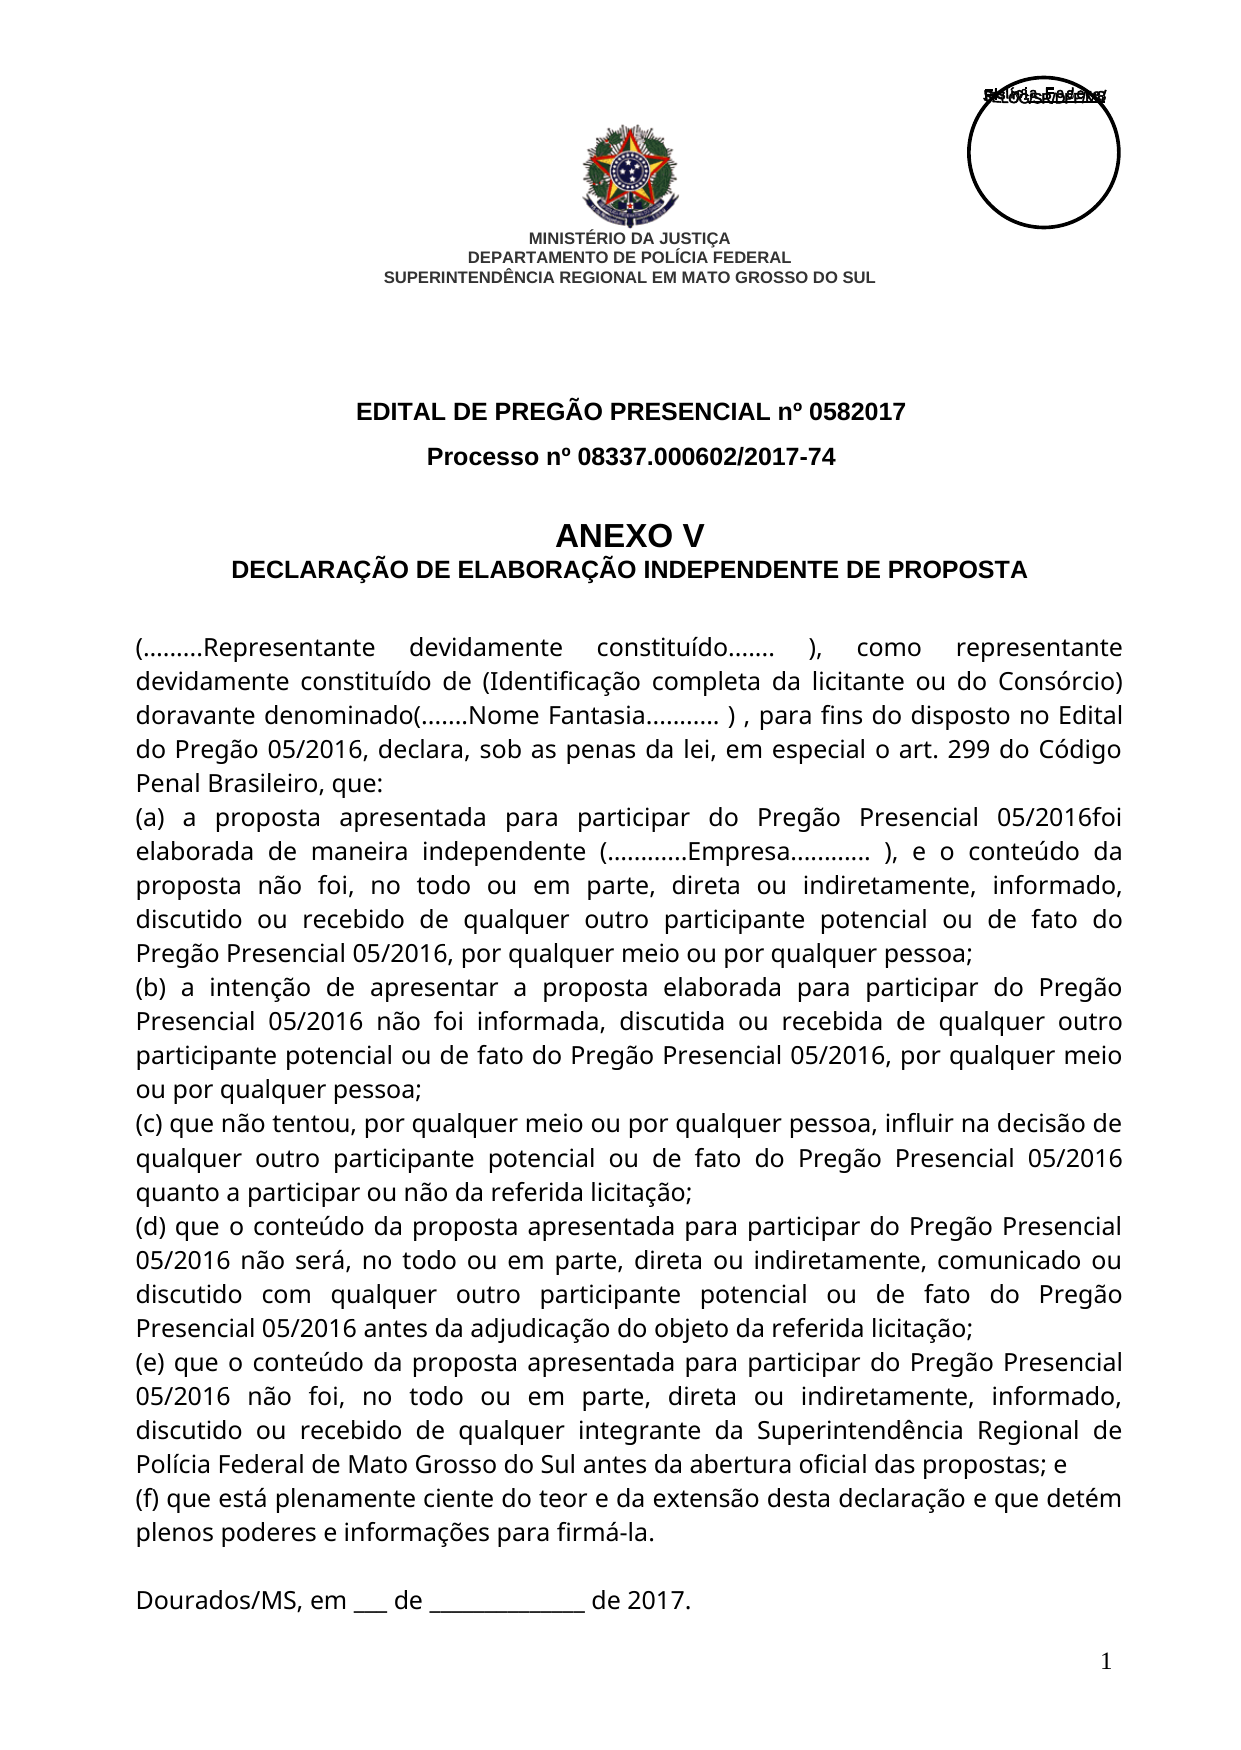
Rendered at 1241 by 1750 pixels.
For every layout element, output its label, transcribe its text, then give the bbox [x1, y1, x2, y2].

text ANEXO V [135, 517, 1124, 555]
text (e) que o conteúdo da proposta apresentada para participar do Pregão Presencial 05/2016 não foi, no todo ou em parte, direta ou indiretamente, informado, discutido ou recebido de qualquer integrante da Superintendência Regional de Polícia Federal de Mato Grosso do Sul antes da abertura oficial das propostas; e [135, 1344, 1124, 1481]
picture [577, 121, 683, 229]
text (f) que está plenamente ciente do teor e da extensão desta declaração e que detém plenos poderes e informações para firmá-la. [135, 1481, 1124, 1549]
text (b) a intenção de apresentar a proposta elaborada para participar do Pregão Presencial 05/2016 não foi informada, discutida ou recebida de qualquer outro participante potencial ou de fato do Pregão Presencial 05/2016, por qualquer meio ou por qualquer pessoa; [135, 970, 1124, 1106]
text DEPARTAMENTO DE POLÍCIA FEDERAL [135, 248, 1124, 267]
text (…......Representante devidamente constituído....... ), como representante devidamente constituído de (Identificação completa da licitante ou do Consórcio) doravante denominado(.......Nome Fantasia........... ) , para fins do disposto no Edital do Pregão 05/2016, declara, sob as penas da lei, em especial o art. 299 do Código Penal Brasileiro, que: [135, 629, 1124, 799]
text (a) a proposta apresentada para participar do Pregão Presencial 05/2016foi elaborada de maneira independente (….........Empresa............ ), e o conteúdo da proposta não foi, no todo ou em parte, direta ou indiretamente, informado, discutido ou recebido de qualquer outro participante potencial ou de fato do Pregão Presencial 05/2016, por qualquer meio ou por qualquer pessoa; [135, 799, 1124, 970]
text (c) que não tentou, por qualquer meio ou por qualquer pessoa, influir na decisão de qualquer outro participante potencial ou de fato do Pregão Presencial 05/2016 quanto a participar ou não da referida licitação; [135, 1106, 1124, 1208]
text MINISTÉRIO DA JUSTIÇA [135, 229, 1124, 248]
text DECLARAÇÃO DE ELABORAÇÃO INDEPENDENTE DE PROPOSTA [135, 555, 1124, 584]
text Processo nº 08337.000602/2017-74 [135, 442, 1127, 471]
text SUPERINTENDÊNCIA REGIONAL EM MATO GROSSO DO SUL [135, 267, 1124, 287]
text EDITAL DE PREGÃO PRESENCIAL nº 0582017 [135, 397, 1127, 426]
text (d) que o conteúdo da proposta apresentada para participar do Pregão Presencial 05/2016 não será, no todo ou em parte, direta ou indiretamente, comunicado ou discutido com qualquer outro participante potencial ou de fato do Pregão Presencial 05/2016 antes da adjudicação do objeto da referida licitação; [135, 1208, 1124, 1344]
text Dourados/MS, em ___ de ______________ de 2017. [135, 1583, 1124, 1617]
